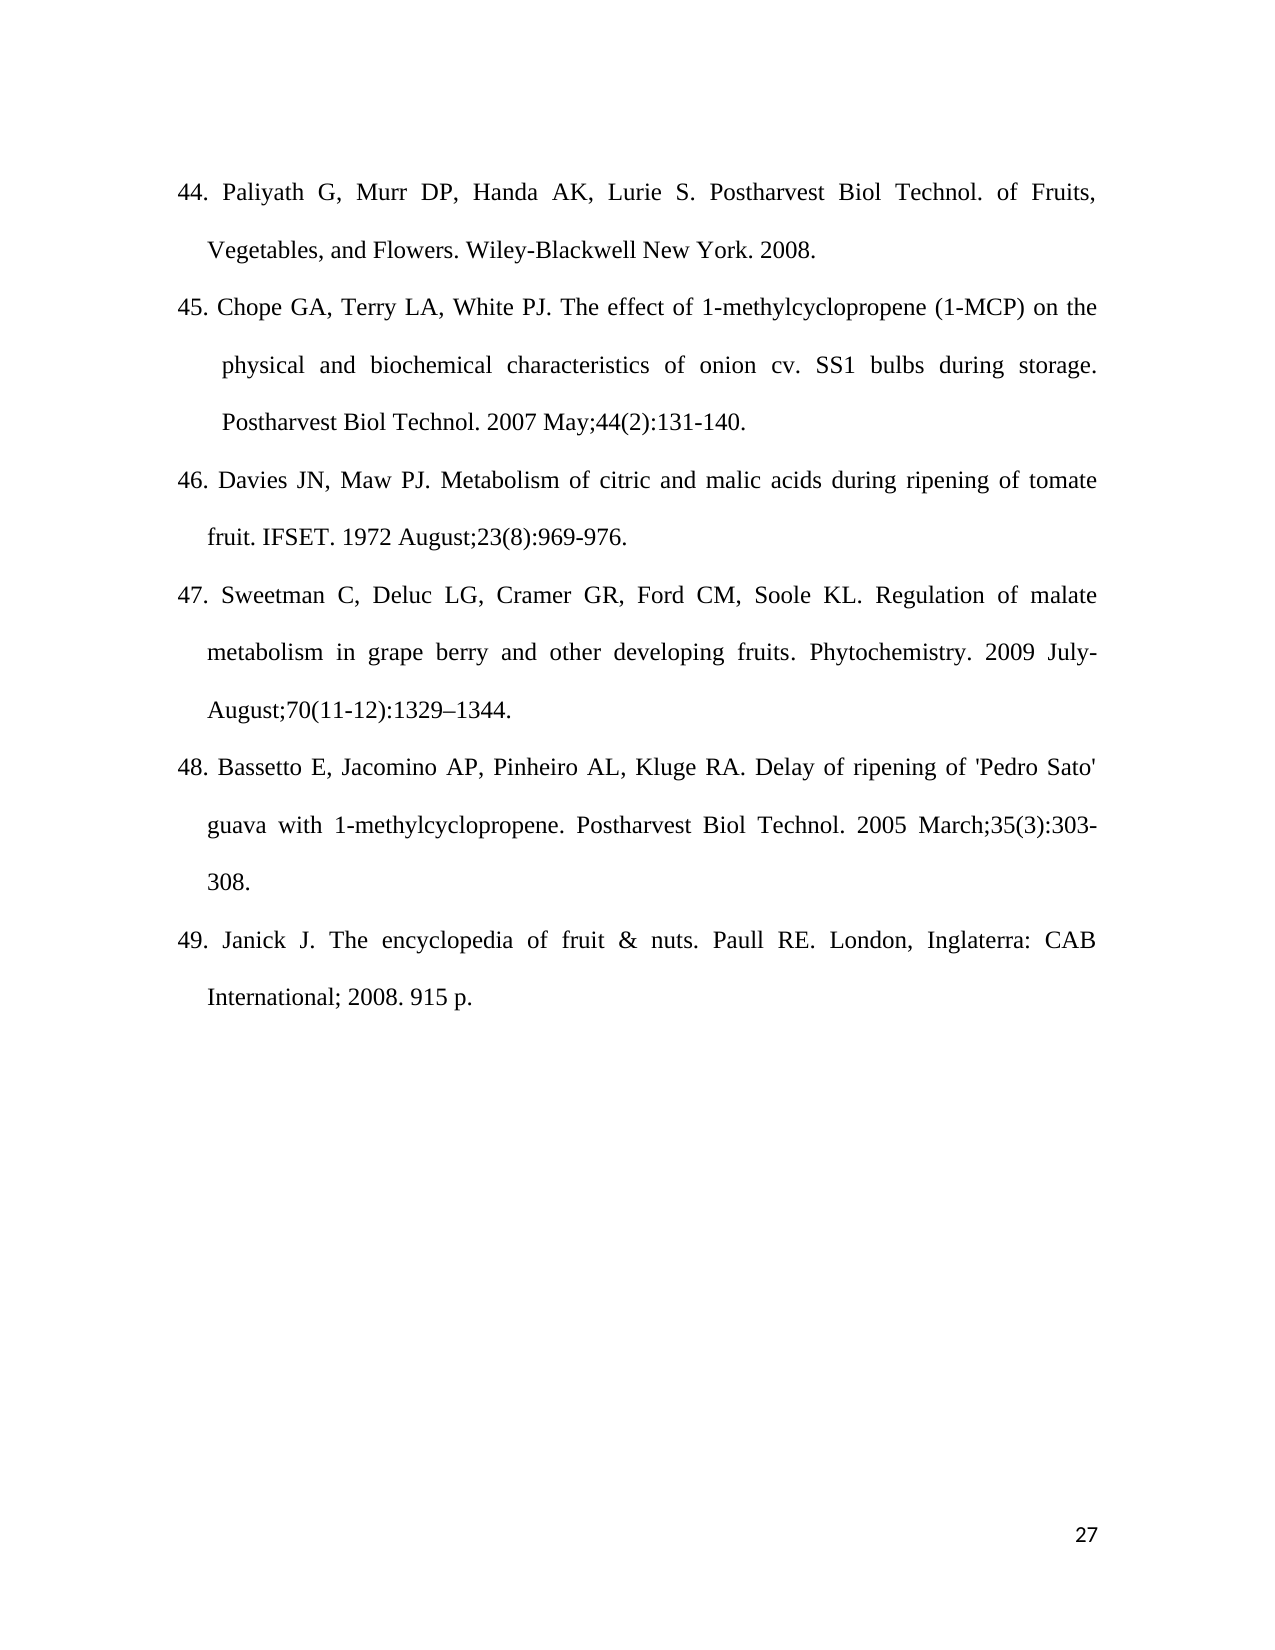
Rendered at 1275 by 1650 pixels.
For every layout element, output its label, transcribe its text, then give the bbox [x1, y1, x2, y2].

text 49. Janick J. The encyclopedia of fruit & nuts. Paull RE. London, Inglaterra: CAB International; 2008. 915 p. [177, 925, 1098, 1011]
text 48. Bassetto E, Jacomino AP, Pinheiro AL, Kluge RA. Delay of ripening of 'Pedro Sato' guava with 1-methylcyclopropene. Postharvest Biol Technol. 2005 March;35(3):303-308. [177, 752, 1098, 896]
text 44. Paliyath G, Murr DP, Handa AK, Lurie S. Postharvest Biol Technol. of Fruits, Vegetables, and Flowers. Wiley-Blackwell New York. 2008. [177, 177, 1098, 263]
text 47. Sweetman C, Deluc LG, Cramer GR, Ford CM, Soole KL. Regulation of malate metabolism in grape berry and other developing fruits. Phytochemistry. 2009 July-August;70(11-12):1329–1344. [177, 580, 1098, 723]
text 46. Davies JN, Maw PJ. Metabolism of citric and malic acids during ripening of tomate fruit. IFSET. 1972 August;23(8):969-976. [177, 465, 1098, 551]
text 45. Chope GA, Terry LA, White PJ. The effect of 1-methylcyclopropene (1-MCP) on the physical and biochemical characteristics of onion cv. SS1 bulbs during storage. Postharvest Biol Technol. 2007 May;44(2):131-140. [177, 292, 1098, 436]
